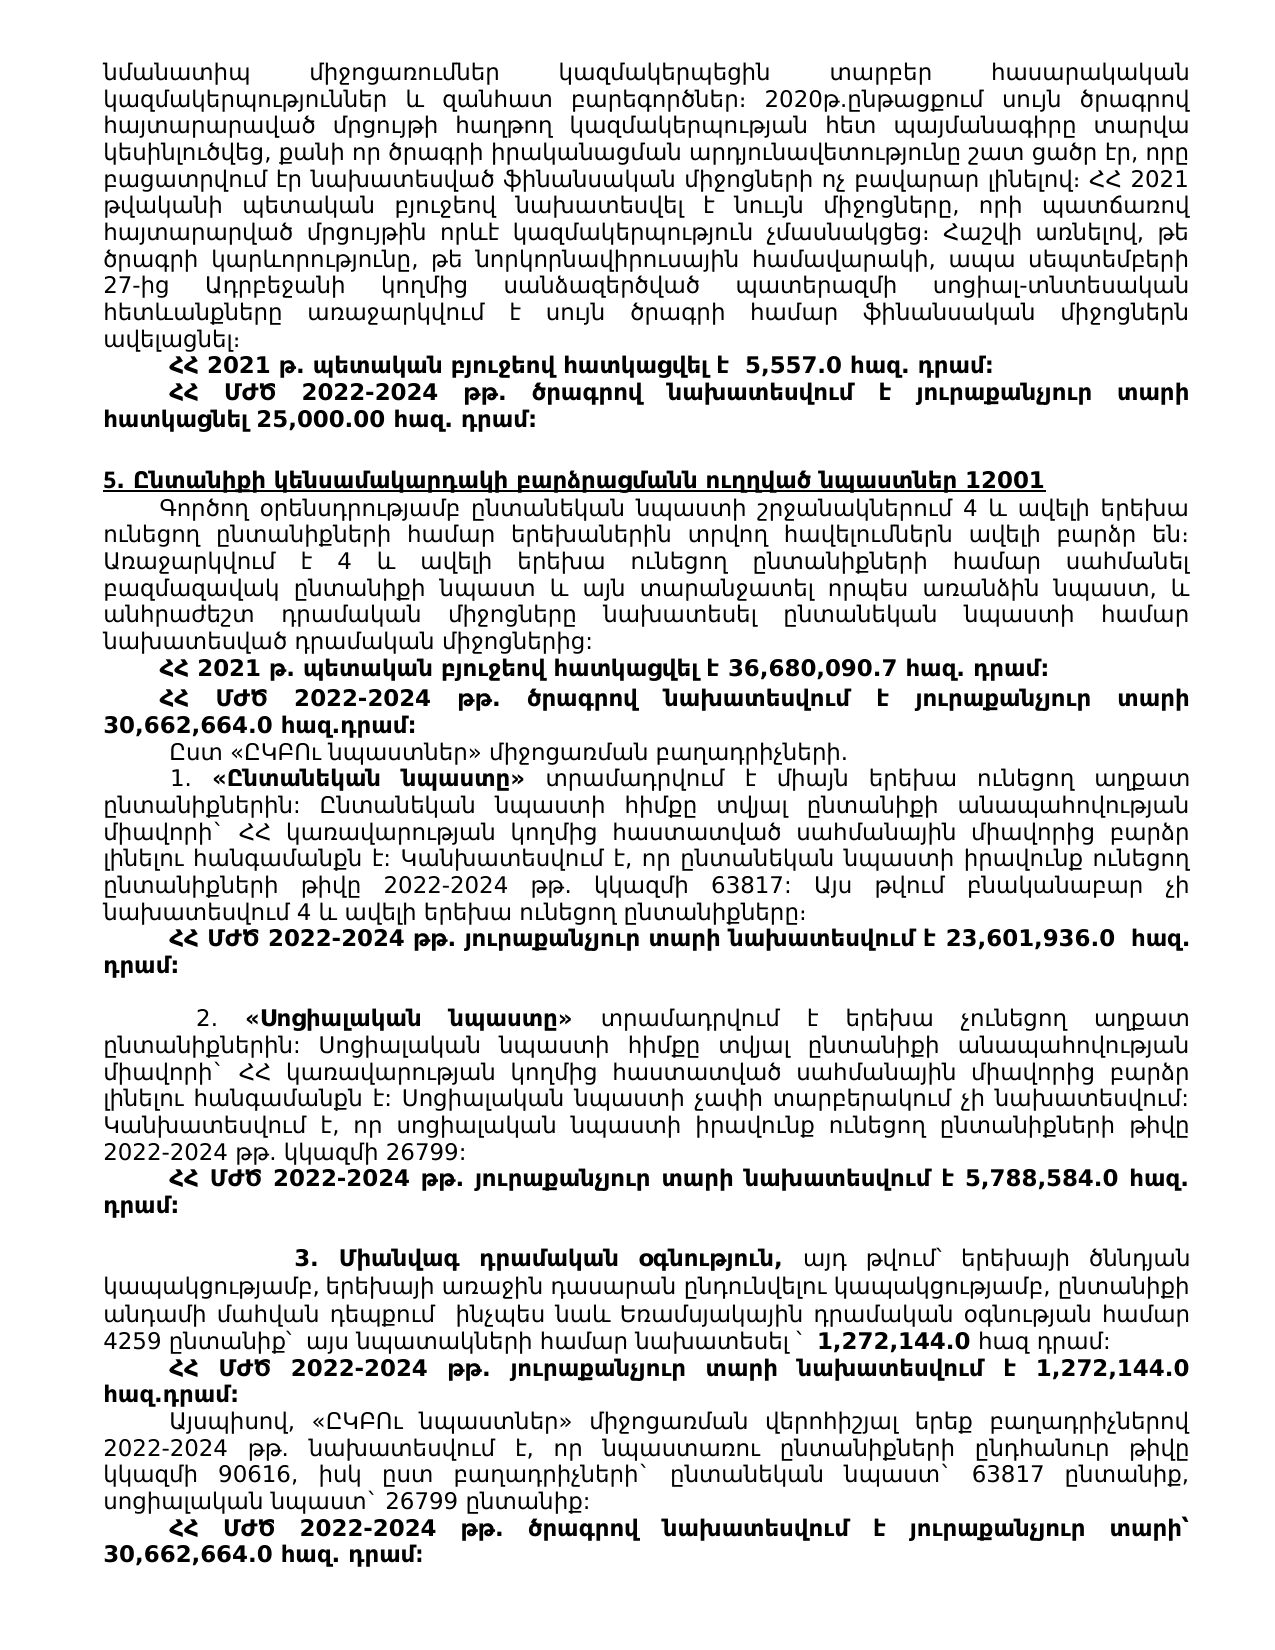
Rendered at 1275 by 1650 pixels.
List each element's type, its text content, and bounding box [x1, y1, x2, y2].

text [103, 59, 1191, 352]
text ՀՀ ՄԺԾ 2022-2024 թթ. ծրագրով նախատեսվում է յուրաքանչյուր տարի հատկացնել 25,000.00 հազ. դրամ: [103, 379, 1191, 432]
text ՀՀ ՄԺԾ 2022-2024 թթ. յուրաքանչյուր տարի նախատեսվում է 23,601,936.0 հազ. դրամ: [103, 926, 1191, 979]
text 5. Ընտանիքի կենսամակարդակի բարձրացմանն ուղղված նպաստներ 12001 [103, 464, 1191, 495]
text Ըստ «ԸԿԲՈւ նպաստներ» միջոցառման բաղադրիչների. [103, 739, 1191, 766]
text ՀՀ 2021 թ. պետական բյուջեով հատկացվել է 36,680,090.7 հազ. դրամ: [103, 655, 1191, 682]
text Այսպիսով, «ԸԿԲՈւ նպաստներ» միջոցառման վերոհիշյալ երեք բաղադրիչներով 2022-2024 թթ. նախատեսվում է, որ նպաստառու ընտանիքների ընդհանուր թիվը կկազմի 90616, իսկ ըստ բաղադրիչների` ընտանեկան նպաստ` 63817 ընտանիք, սոցիալական նպաստ` 26799 ընտանիք: [103, 1408, 1191, 1515]
text 3. Միանվագ դրամական օգնություն, այդ թվում՝ երեխայի ծննդյան կապակցությամբ, երեխայի առաջին դասարան ընդունվելու կապակցությամբ, ընտանիքի անդամի մահվան դեպքում ինչպես նաև Եռամսյակային դրամական օգնության համար 4259 ընտանիք՝ այս նպատակների համար նախատեսել ՝ 1,272,144.0 հազ դրամ: [103, 1246, 1191, 1355]
text ՀՀ ՄԺԾ 2022-2024 թթ. ծրագրով նախատեսվում է յուրաքանչյուր տարի՝ 30,662,664.0 հազ. դրամ։ [103, 1515, 1191, 1568]
text 1. «Ընտանեկան նպաստը» տրամադրվում է միայն երեխա ունեցող աղքատ ընտանիքներին: Ընտանեկան նպաստի հիմքը տվյալ ընտանիքի անապահովության միավորի` ՀՀ կառավարության կողմից հաստատված սահմանային միավորից բարձր լինելու հանգամանքն է: Կանխատեսվում է, որ ընտանեկան նպաստի իրավունք ունեցող ընտանիքների թիվը 2022-2024 թթ. կկազմի 63817: Այս թվում բնականաբար չի նախատեսվում 4 և ավելի երեխա ունեցող ընտանիքները։ [103, 766, 1191, 926]
text ՀՀ ՄԺԾ 2022-2024 թթ. յուրաքանչյուր տարի նախատեսվում է 5,788,584.0 հազ. դրամ: [103, 1166, 1191, 1219]
text ՀՀ 2021 թ. պետական բյուջեով հատկացվել է 5,557.0 հազ. դրամ: [103, 352, 1191, 379]
text Գործող օրենսդրությամբ ընտանեկան նպաստի շրջանակներում 4 և ավելի երեխա ունեցող ընտանիքների համար երեխաներին տրվող հավելումներն ավելի բարձր են։ Առաջարկվում է 4 և ավելի երեխա ունեցող ընտանիքների համար սահմանել բազմազավակ ընտանիքի նպաստ և այն տարանջատել որպես առանձին նպաստ, և անհրաժեշտ դրամական միջոցները նախատեսել ընտանեկան նպաստի համար նախատեսված դրամական միջոցներից: [103, 495, 1191, 655]
text ՀՀ ՄԺԾ 2022-2024 թթ. յուրաքանչյուր տարի նախատեսվում է 1,272,144.0 հազ.դրամ: [103, 1355, 1191, 1408]
text 2. «Սոցիալական նպաստը» տրամադրվում է երեխա չունեցող աղքատ ընտանիքներին: Սոցիալական նպաստի հիմքը տվյալ ընտանիքի անապահովության միավորի` ՀՀ կառավարության կողմից հաստատված սահմանային միավորից բարձր լինելու հանգամանքն է: Սոցիալական նպաստի չափի տարբերակում չի նախատեսվում: Կանխատեսվում է, որ սոցիալական նպաստի իրավունք ունեցող ընտանիքների թիվը 2022-2024 թթ. կկազմի 26799: [103, 1006, 1191, 1166]
text ՀՀ ՄԺԾ 2022-2024 թթ. ծրագրով նախատեսվում է յուրաքանչյուր տարի 30,662,664.0 հազ.դրամ: [103, 686, 1191, 739]
